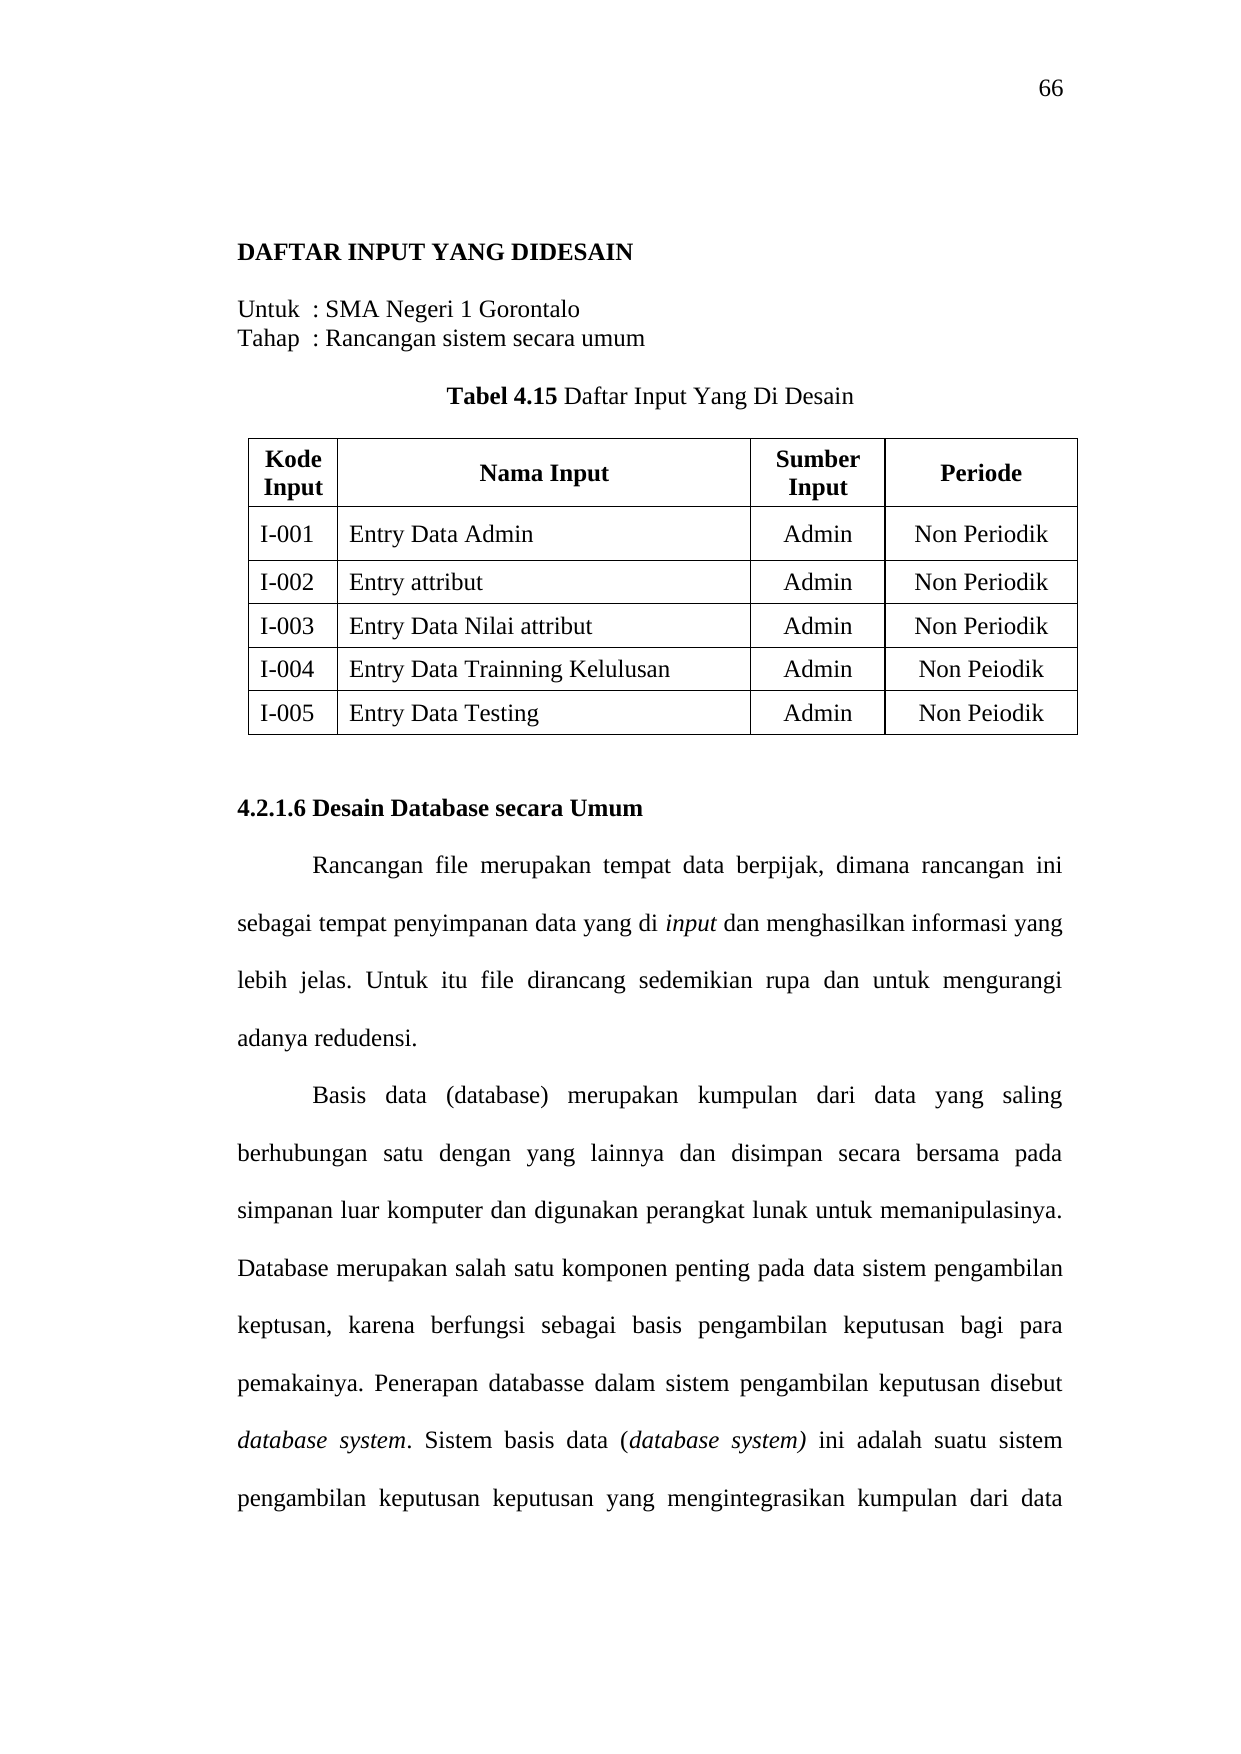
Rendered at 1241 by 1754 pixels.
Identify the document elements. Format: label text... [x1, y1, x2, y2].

table_cell Admin [751, 561, 884, 603]
table_header Periode [886, 439, 1077, 506]
table_cell Entry Data Trainning Kelulusan [338, 648, 750, 690]
table_cell Non Peiodik [886, 691, 1077, 734]
table_cell I-004 [249, 648, 337, 690]
table_cell Admin [751, 648, 884, 690]
table_cell Admin [751, 507, 884, 560]
text Tabel 4.15 Daftar Input Yang Di Desain [237, 381, 1063, 409]
table_cell Entry attribut [338, 561, 750, 603]
text Tahap : Rancangan sistem secara umum [237, 323, 1063, 352]
table_cell Admin [751, 604, 884, 647]
table_cell Admin [751, 691, 884, 734]
table_cell Entry Data Testing [338, 691, 750, 734]
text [237, 1080, 1063, 1511]
text Rancangan file merupakan tempat data berpijak, dimana rancangan ini sebagai tempat penyimpanan data yang di input dan menghasilkan informasi yang lebih jelas. Untuk itu file dirancang sedemikian rupa dan untuk mengurangi adanya redudensi. [237, 850, 1063, 1051]
table_cell Non Periodik [886, 604, 1077, 647]
table_cell Non Periodik [886, 561, 1077, 603]
table_cell I-005 [249, 691, 337, 734]
subtitle 4.2.1.6 Desain Database secara Umum [237, 793, 1063, 821]
table_header Kode Input [249, 439, 337, 506]
table_cell Non Peiodik [886, 648, 1077, 690]
text DAFTAR INPUT YANG DIDESAIN [237, 237, 1063, 266]
table_header Sumber Input [751, 439, 884, 506]
table_cell Entry Data Admin [338, 507, 750, 560]
table_cell Entry Data Nilai attribut [338, 604, 750, 647]
table_cell Non Periodik [886, 507, 1077, 560]
table_header Nama Input [338, 439, 750, 506]
table_cell I-003 [249, 604, 337, 647]
text Untuk : SMA Negeri 1 Gorontalo [237, 294, 1063, 323]
table_cell I-002 [249, 561, 337, 603]
table_cell I-001 [249, 507, 337, 560]
